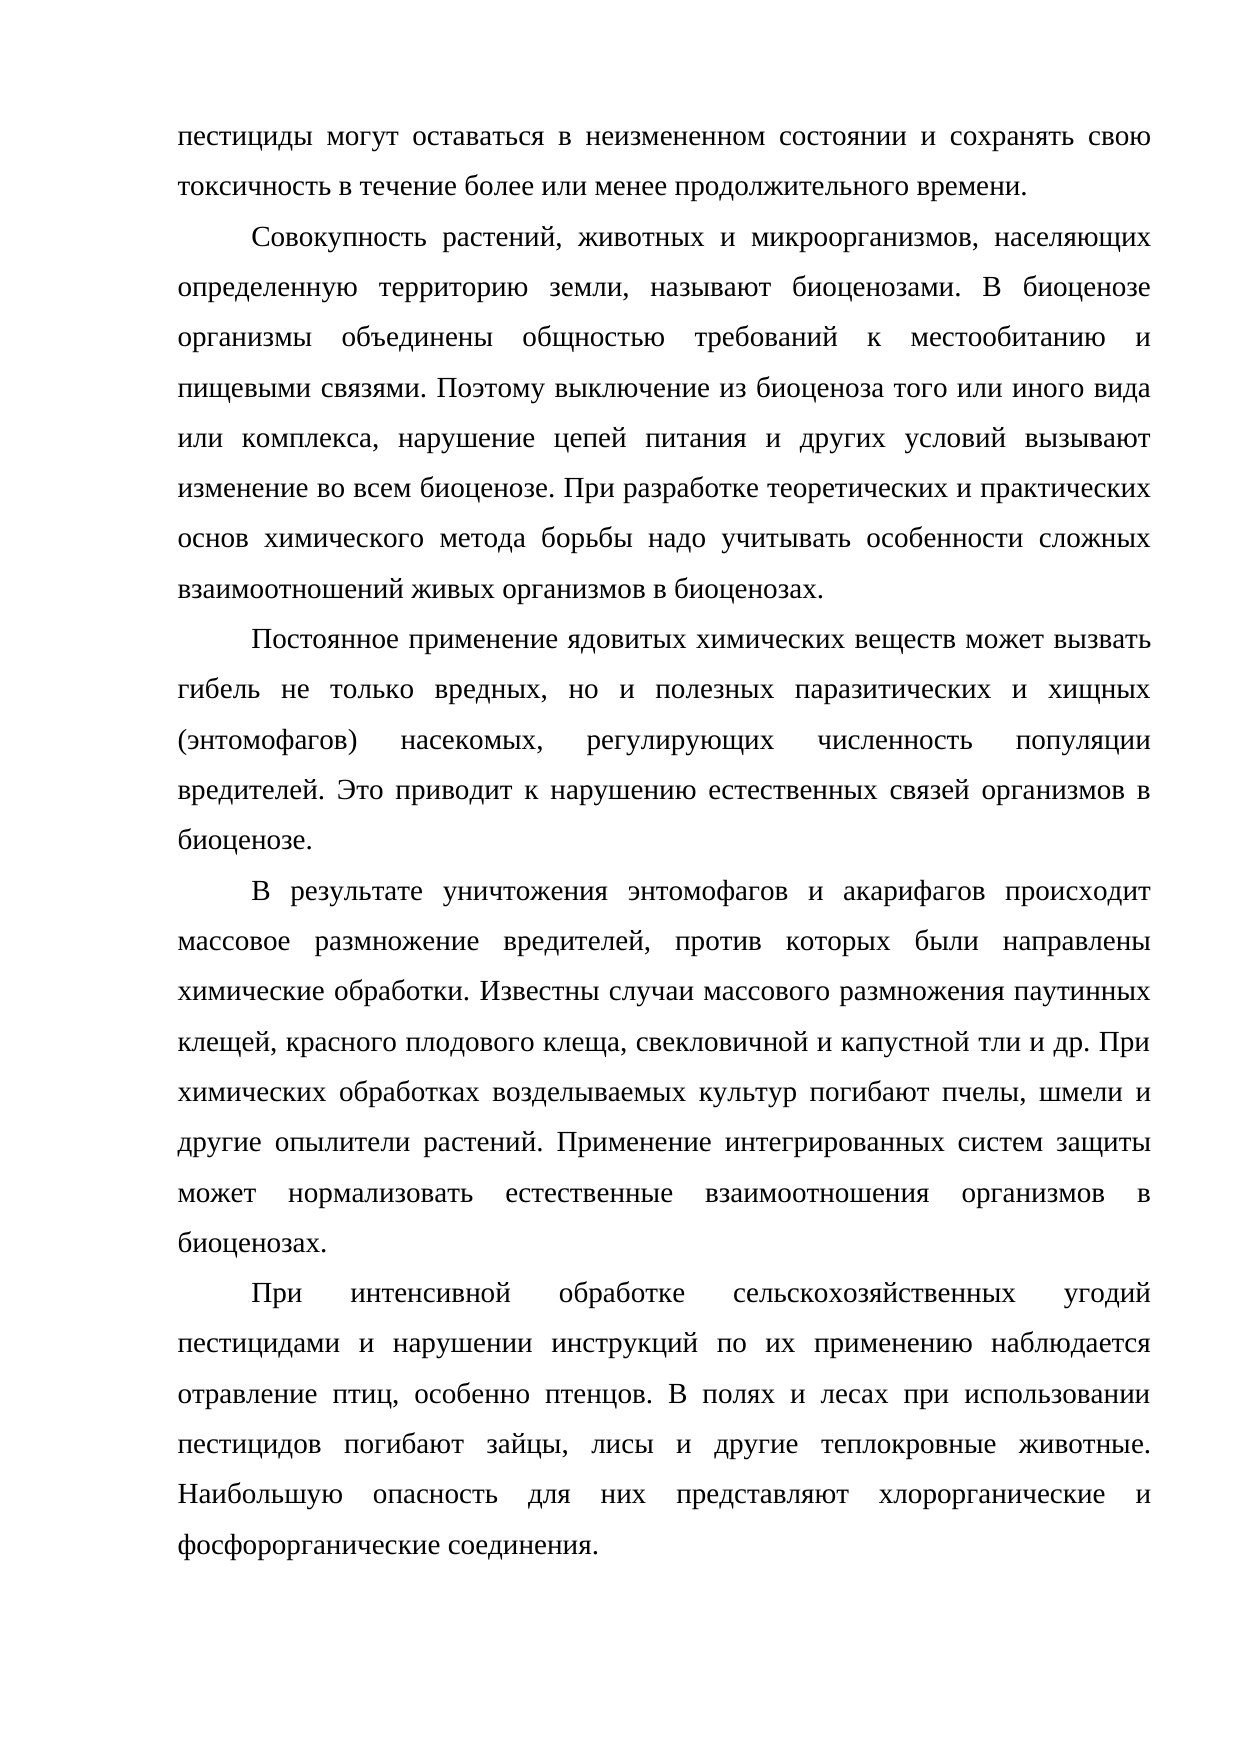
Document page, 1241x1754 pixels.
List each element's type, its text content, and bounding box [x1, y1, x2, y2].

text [177, 118, 1152, 202]
text Постоянное применение ядовитых химических веществ может вызвать гибель не только вредных, но и полезных паразитических и хищных (энтомофагов) насекомых, регулирующих численность популяции вредителей. Это приводит к нарушению естественных связей организмов в биоценозе. [177, 621, 1152, 856]
text В результате уничтожения энтомофагов и акарифагов происходит массовое размножение вредителей, против которых были направлены химические обработки. Известны случаи массового размножения паутинных клещей, красного плодового клеща, свекловичной и капустной тли и др. При химических обработках возделываемых культур погибают пчелы, шмели и другие опылители растений. Применение интегрированных систем защиты может нормализовать естественные взаимоотношения организмов в биоценозах. [177, 873, 1152, 1258]
text Совокупность растений, животных и микроорганизмов, населяющих определенную территорию земли, называют биоценозами. В биоценозе организмы объединены общностью требований к местообитанию и пищевыми связями. Поэтому выключение из биоценоза того или иного вида или комплекса, нарушение цепей питания и других условий вызывают изменение во всем биоценозе. При разработке теоретических и практических основ химического метода борьбы надо учитывать особенности сложных взаимоотношений живых организмов в биоценозах. [177, 219, 1152, 604]
text При интенсивной обработке сельскохозяйственных угодий пестицидами и нарушении инструкций по их применению наблюдается отравление птиц, особенно птенцов. В полях и лесах при использовании пестицидов погибают зайцы, лисы и другие теплокровные животные. Наибольшую опасность для них представляют хлорорганические и фосфорорганические соединения. [177, 1275, 1152, 1560]
